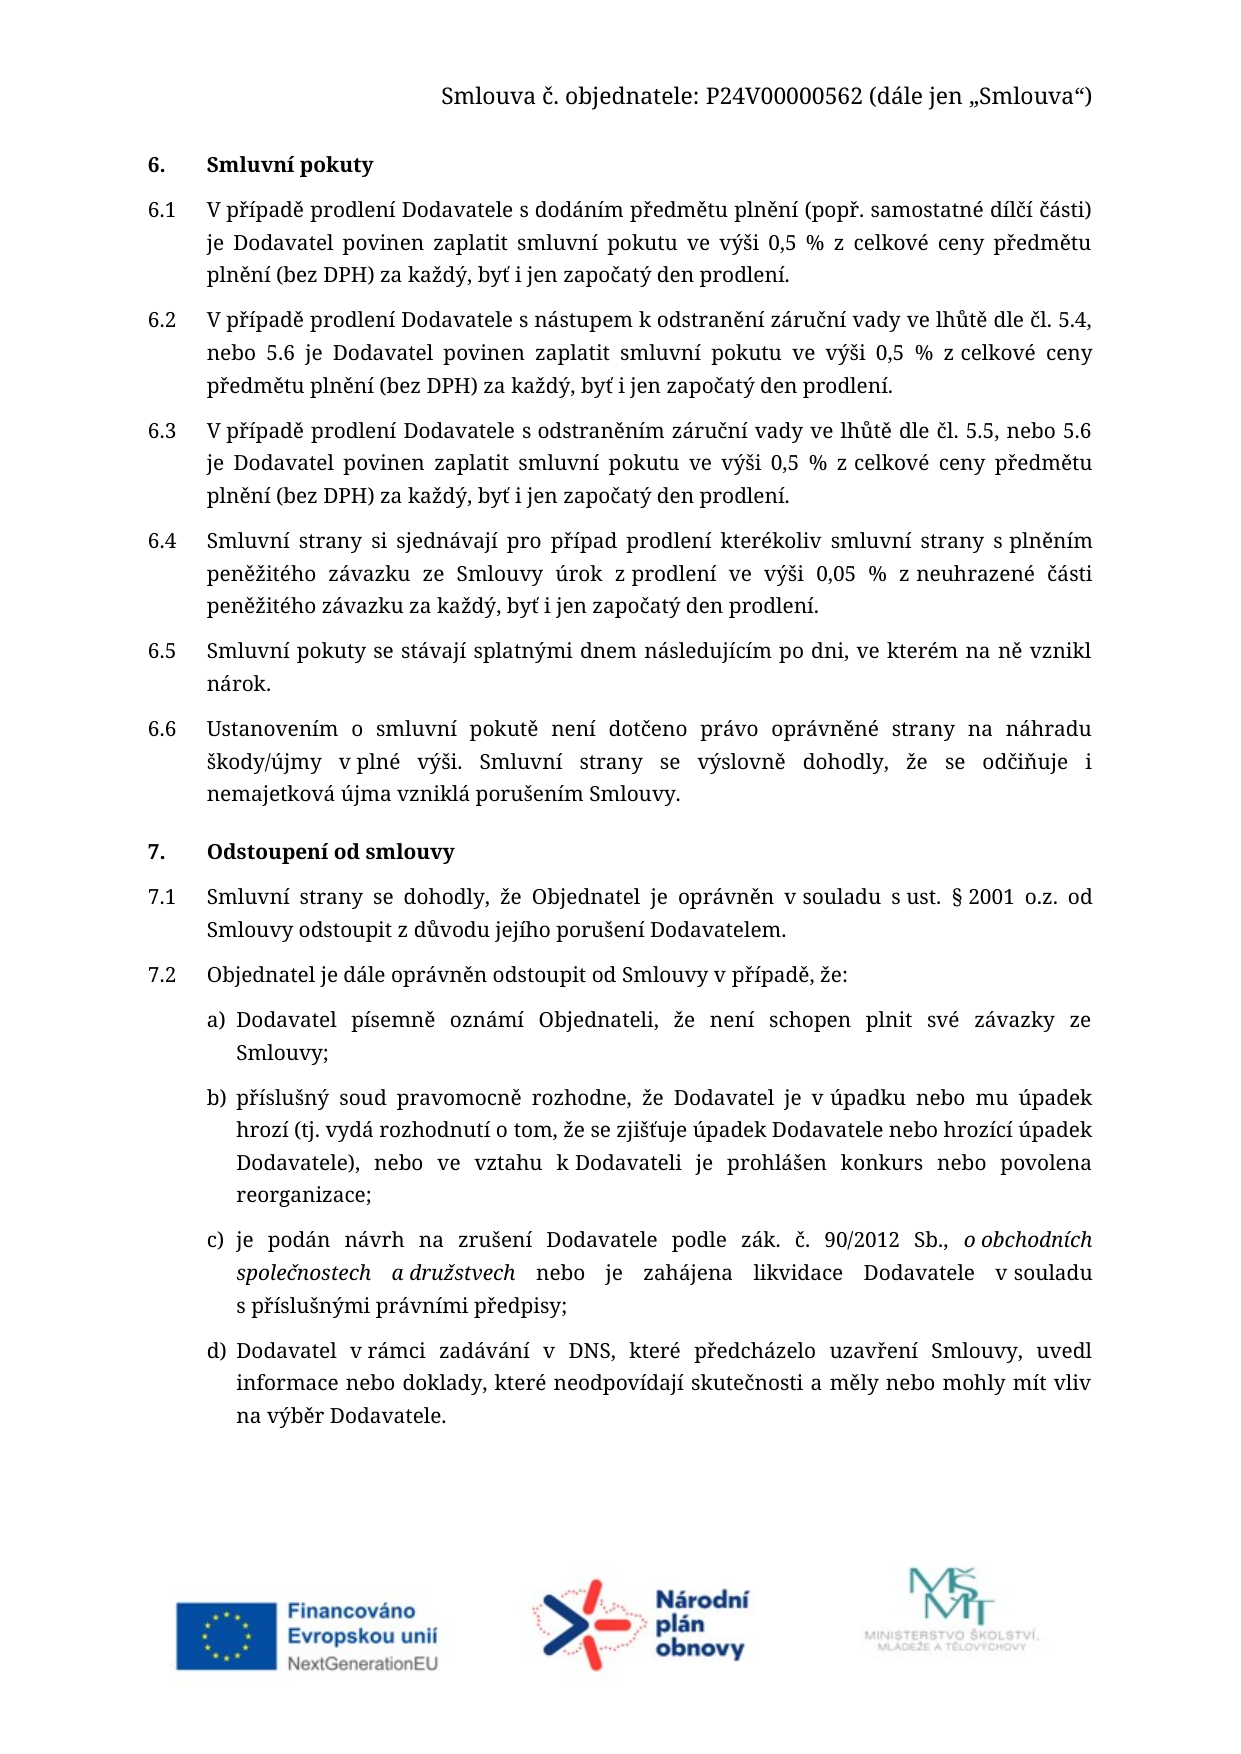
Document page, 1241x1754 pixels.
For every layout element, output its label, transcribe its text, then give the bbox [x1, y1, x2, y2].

list Smluvní pokuty [148, 150, 1093, 179]
list Objednatel je dále oprávněn odstoupit od Smlouvy v případě, že: [148, 960, 1093, 988]
list Ustanovením o smluvní pokutě není dotčeno právo oprávněné strany na náhradu škody/újmy v plné výši. Smluvní strany se výslovně dohodly, že se odčiňuje i nemajetková újma vzniklá porušením Smlouvy. [148, 714, 1093, 808]
list Odstoupení od smlouvy [148, 837, 1093, 866]
picture [147, 1521, 1093, 1698]
list V případě prodlení Dodavatele s odstraněním záruční vady ve lhůtě dle čl. 5.5, nebo 5.6 je Dodavatel povinen zaplatit smluvní pokutu ve výši 0,5 % z celkové ceny předmětu plnění (bez DPH) za každý, byť i jen započatý den prodlení. [148, 416, 1093, 509]
list Smluvní strany se dohodly, že Objednatel je oprávněn v souladu s ust. § 2001 o.z. od Smlouvy odstoupit z důvodu jejího porušení Dodavatelem. [148, 882, 1093, 943]
list Dodavatel písemně oznámí Objednateli, že není schopen plnit své závazky ze Smlouvy; [207, 1005, 1093, 1066]
list Smluvní pokuty se stávají splatnými dnem následujícím po dni, ve kterém na ně vznikl nárok. [148, 637, 1093, 698]
list V případě prodlení Dodavatele s dodáním předmětu plnění (popř. samostatné dílčí části) je Dodavatel povinen zaplatit smluvní pokutu ve výši 0,5 % z celkové ceny předmětu plnění (bez DPH) za každý, byť i jen započatý den prodlení. [148, 195, 1093, 289]
list příslušný soud pravomocně rozhodne, že Dodavatel je v úpadku nebo mu úpadek hrozí (tj. vydá rozhodnutí o tom, že se zjišťuje úpadek Dodavatele nebo hrozící úpadek Dodavatele), nebo ve vztahu k Dodavateli je prohlášen konkurs nebo povolena reorganizace; [207, 1083, 1093, 1209]
list Smluvní strany si sjednávají pro případ prodlení kterékoliv smluvní strany s plněním peněžitého závazku ze Smlouvy úrok z prodlení ve výši 0,05 % z neuhrazené části peněžitého závazku za každý, byť i jen započatý den prodlení. [148, 526, 1093, 620]
list V případě prodlení Dodavatele s nástupem k odstranění záruční vady ve lhůtě dle čl. 5.4, nebo 5.6 je Dodavatel povinen zaplatit smluvní pokutu ve výši 0,5 % z celkové ceny předmětu plnění (bez DPH) za každý, byť i jen započatý den prodlení. [148, 306, 1093, 399]
list je podán návrh na zrušení Dodavatele podle zák. č. 90/2012 Sb., o obchodních společnostech a družstvech nebo je zahájena likvidace Dodavatele v souladu s příslušnými právními předpisy; [207, 1226, 1093, 1319]
list Dodavatel v rámci zadávání v DNS, které předcházelo uzavření Smlouvy, uvedl informace nebo doklady, které neodpovídají skutečnosti a měly nebo mohly mít vliv na výběr Dodavatele. [207, 1336, 1093, 1429]
